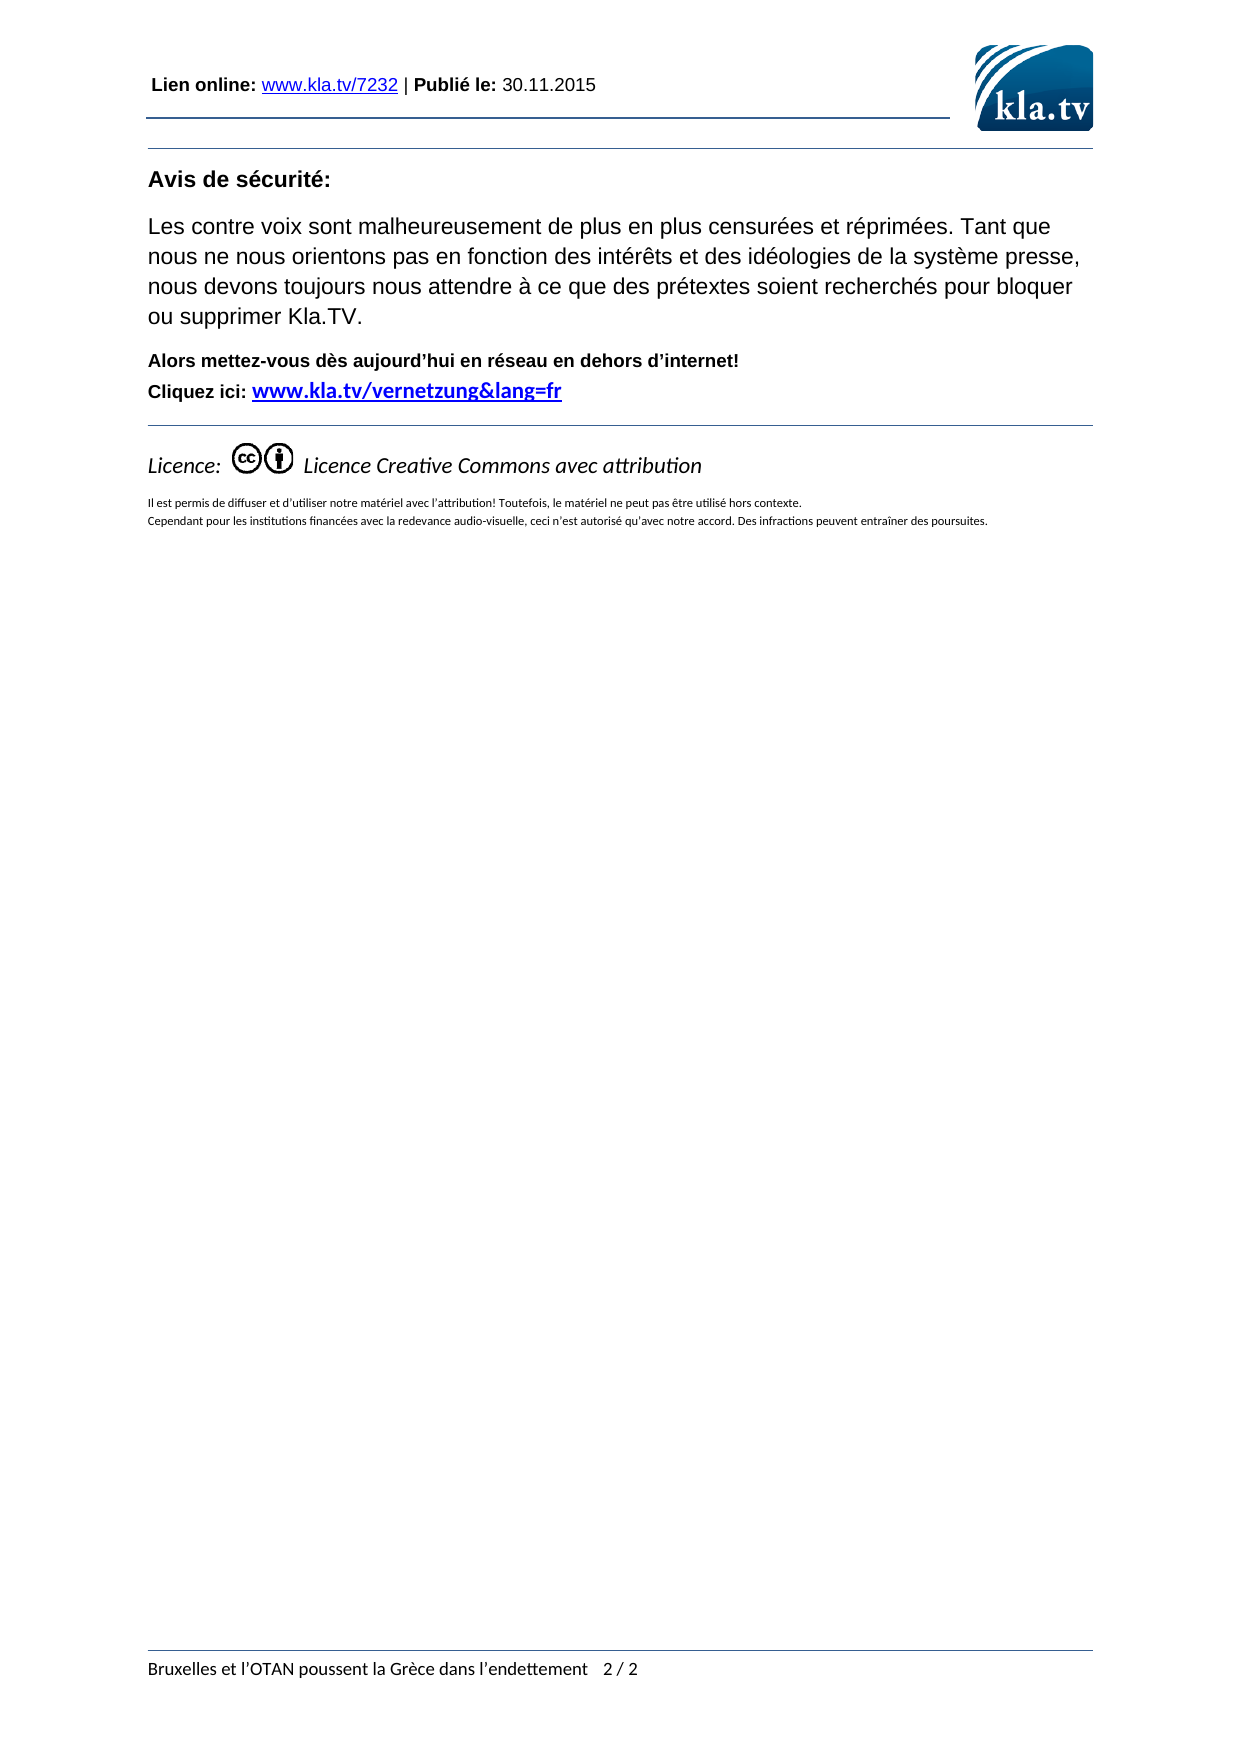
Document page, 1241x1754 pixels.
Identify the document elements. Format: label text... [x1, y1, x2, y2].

text Avis de sécurité: [148, 149, 1093, 192]
text Il est permis de diffuser et d’utiliser notre matériel avec l’attribution! Toutefois, le matériel ne peut pas être utilisé hors contexte. Cependant pour les institutions financées avec la redevance audio-visuelle, ceci n’est autorisé qu’avec notre accord. Des infractions peuvent entraîner des poursuites. [148, 496, 1093, 528]
text Les contre voix sont malheureusement de plus en plus censurées et réprimées. Tant que nous ne nous orientons pas en fonction des intérêts et des idéologies de la système presse, nous devons toujours nous attendre à ce que des prétextes soient recherchés pour bloquer ou supprimer Kla.TV. [148, 213, 1093, 330]
text Licence: Licence Creative Commons avec attribution [148, 426, 1093, 479]
text Alors mettez-vous dès aujourd’hui en réseau en dehors d’internet! Cliquez ici: www.kla.tv/vernetzung&lang=fr [148, 350, 1093, 404]
